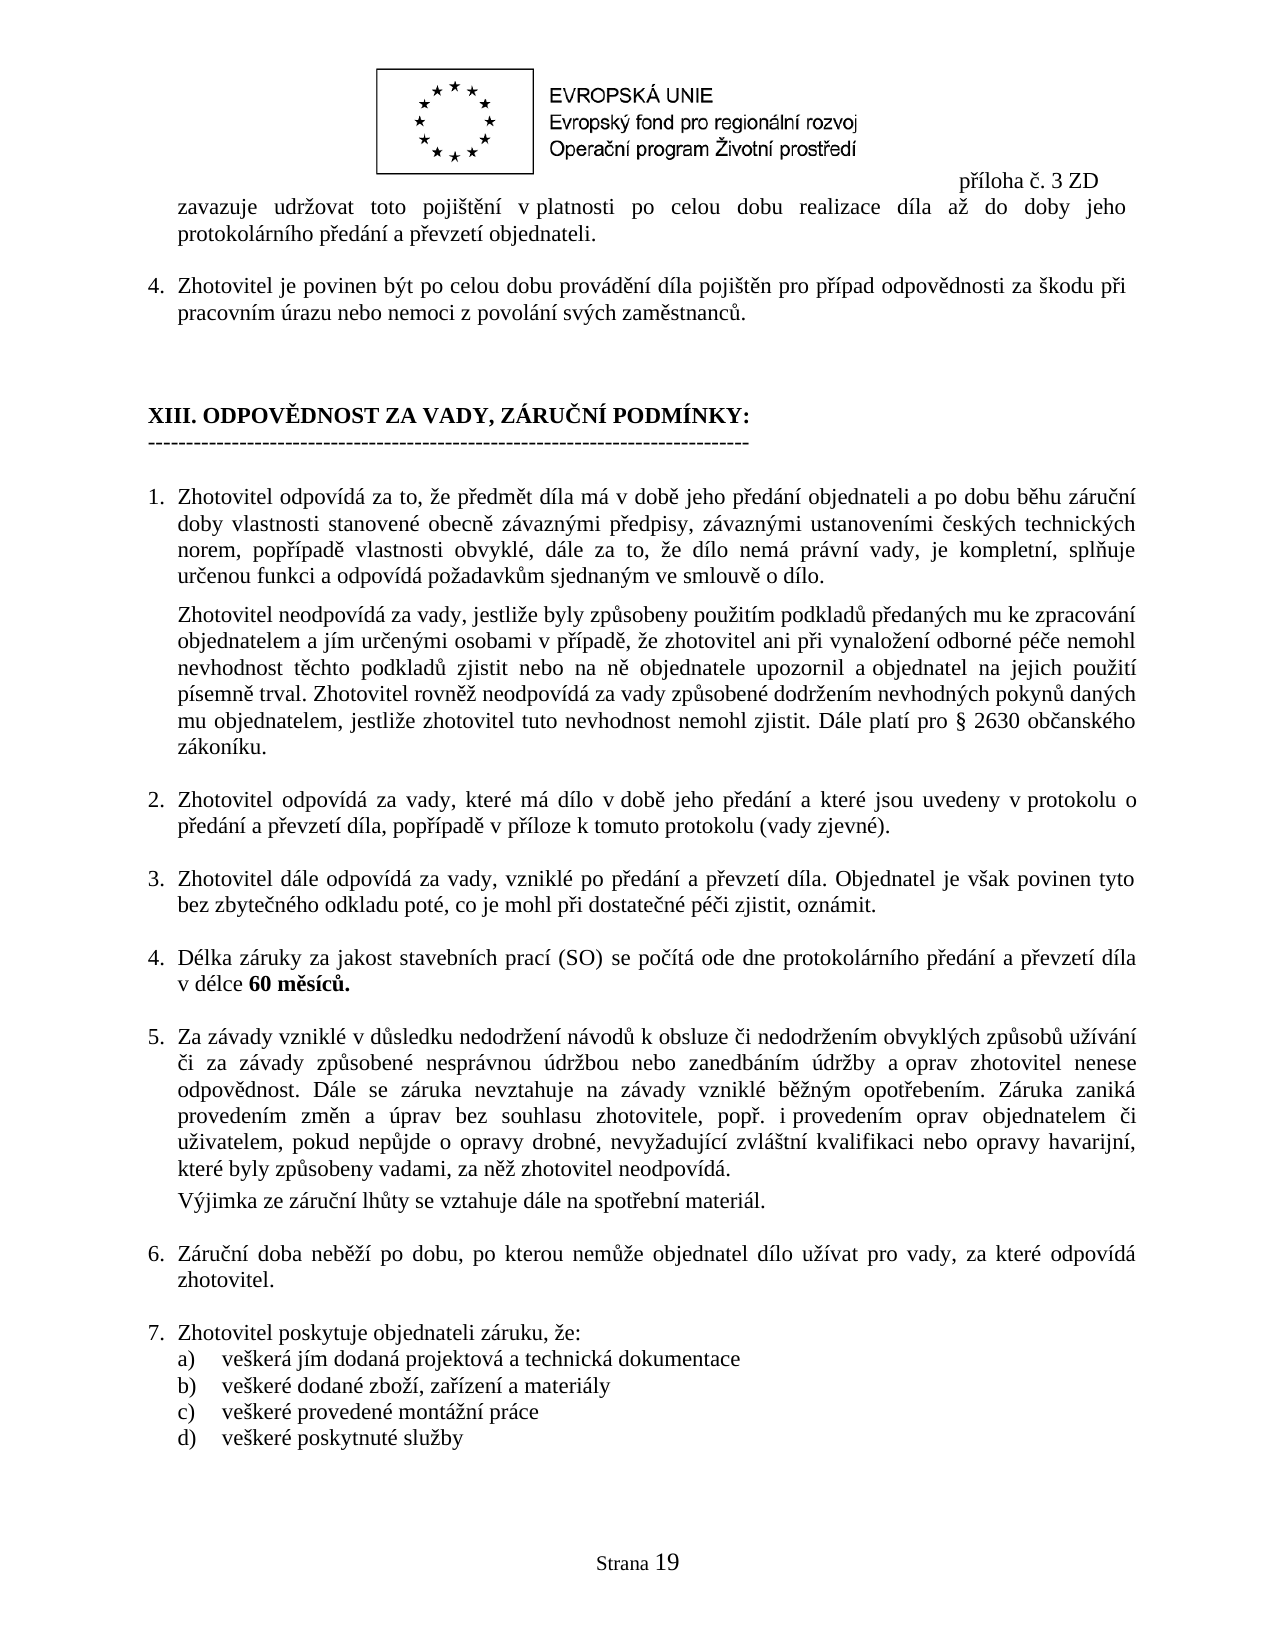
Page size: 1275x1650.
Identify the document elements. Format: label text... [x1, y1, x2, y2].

list Zhotovitel odpovídá za vady, které má dílo v době jeho předání a které jsou uvedeny v protokolu o předání a převzetí díla, popřípadě v příloze k tomuto protokolu (vady zjevné). [148, 786, 1137, 838]
list veškeré dodané zboží, zařízení a materiály [177, 1372, 1127, 1398]
list Délka záruky za jakost stavebních prací (SO) se počítá ode dne protokolárního předání a převzetí díla v délce 60 měsíců. [148, 944, 1137, 997]
list Zhotovitel odpovídá za to, že předmět díla má v době jeho předání objednateli a po dobu běhu záruční doby vlastnosti stanovené obecně závaznými předpisy, závaznými ustanoveními českých technických norem, popřípadě vlastnosti obvyklé, dále za to, že dílo nemá právní vady, je kompletní, splňuje určenou funkci a odpovídá požadavkům sjednaným ve smlouvě o dílo. [148, 483, 1137, 589]
list Záruční doba neběží po dobu, po kterou nemůže objednatel dílo užívat pro vady, za které odpovídá zhotovitel. [148, 1240, 1137, 1293]
list Zhotovitel je povinen být po celou dobu provádění díla pojištěn pro případ odpovědnosti za škodu při pracovním úrazu nebo nemoci z povolání svých zaměstnanců. [148, 272, 1127, 325]
picture [370, 59, 871, 189]
text Zhotovitel neodpovídá za vady, jestliže byly způsobeny použitím podkladů předaných mu ke zpracování objednatelem a jím určenými osobami v případě, že zhotovitel ani při vynaložení odborné péče nemohl nevhodnost těchto podkladů zjistit nebo na ně objednatele upozornil a objednatel na jejich použití písemně trval. Zhotovitel rovněž neodpovídá za vady způsobené dodržením nevhodných pokynů daných mu objednatelem, jestliže zhotovitel tuto nevhodnost nemohl zjistit. Dále platí pro § 2630 občanského zákoníku. [177, 601, 1137, 759]
list Zhotovitel poskytuje objednateli záruku, že: [148, 1319, 1137, 1345]
text Výjimka ze záruční lhůty se vztahuje dále na spotřební materiál. [177, 1187, 1127, 1214]
text XIII. ODPOVĚDNOST ZA VADY, ZÁRUČNÍ PODMÍNKY: [148, 402, 1137, 428]
list veškeré provedené montážní práce [177, 1398, 1127, 1424]
list Zhotovitel dále odpovídá za vady, vzniklé po předání a převzetí díla. Objednatel je však povinen tyto bez zbytečného odkladu poté, co je mohl při dostatečné péči zjistit, oznámit. [148, 865, 1137, 917]
list Za závady vzniklé v důsledku nedodržení návodů k obsluze či nedodržením obvyklých způsobů užívání či za závady způsobené nesprávnou údržbou nebo zanedbáním údržby a oprav zhotovitel nenese odpovědnost. Dále se záruka nevztahuje na závady vzniklé běžným opotřebením. Záruka zaniká provedením změn a úprav bez souhlasu zhotovitele, popř. i provedením oprav objednatelem či uživatelem, pokud nepůjde o opravy drobné, nevyžadující zvláštní kvalifikaci nebo opravy havarijní, které byly způsobeny vadami, za něž zhotovitel neodpovídá. [148, 1023, 1137, 1181]
list veškerá jím dodaná projektová a technická dokumentace [177, 1345, 1127, 1372]
list veškeré poskytnuté služby [177, 1424, 1127, 1451]
text ------------------------------------------------------------------------------- [148, 428, 1137, 483]
